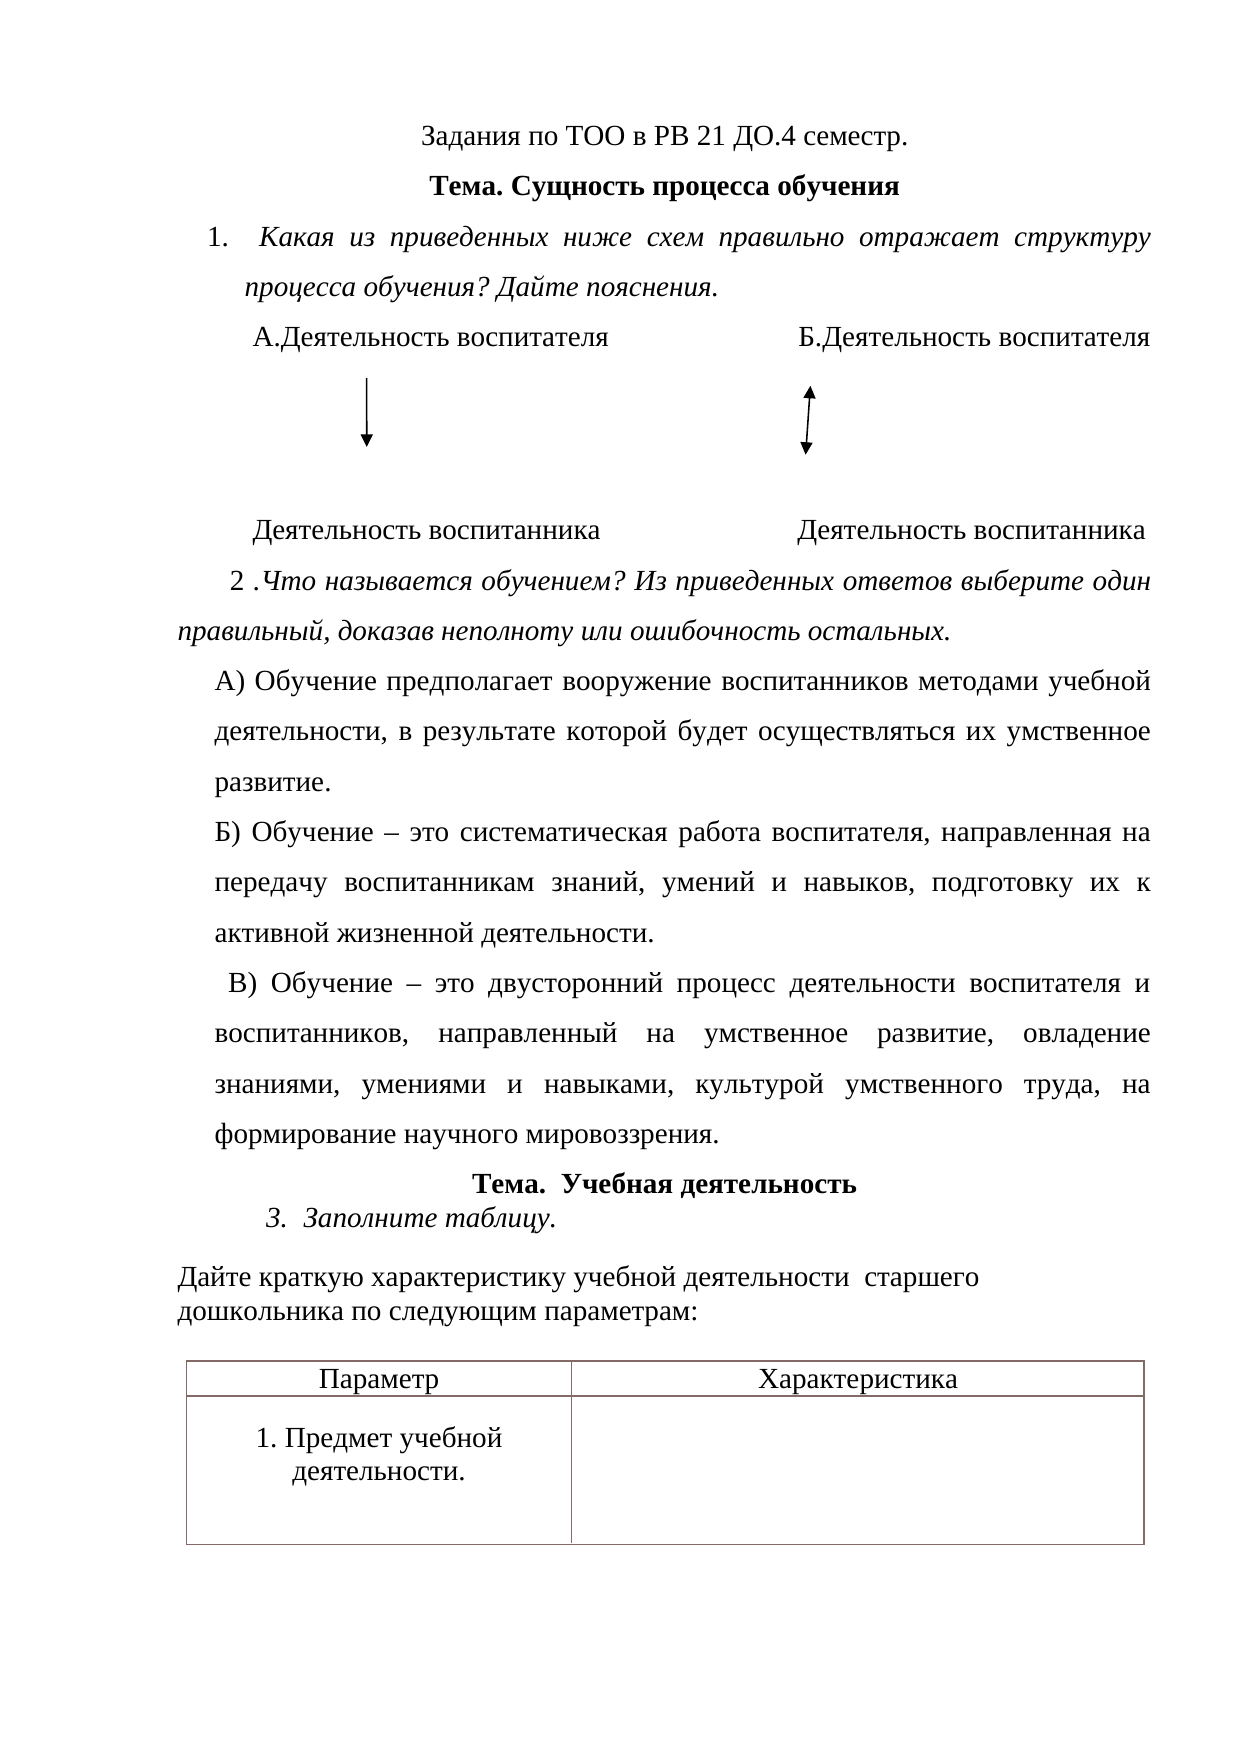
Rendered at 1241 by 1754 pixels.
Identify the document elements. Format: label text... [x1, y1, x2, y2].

text Тема. Учебная деятельность [177, 1166, 1152, 1200]
text Б) Обучение – это систематическая работа воспитателя, направленная на передачу воспитанникам знаний, умений и навыков, подготовку их к активной жизненной деятельности. [214, 814, 1152, 948]
table_cell 1. Предмет учебной деятельности. [187, 1397, 571, 1543]
table_header Параметр [187, 1362, 571, 1395]
list Какая из приведенных ниже схем правильно отражает структуру процесса обучения? Дайте пояснения. [207, 219, 1152, 303]
text Дайте краткую характеристику учебной деятельности старшего дошкольника по следующим параметрам: [177, 1259, 1152, 1326]
text А) Обучение предполагает вооружение воспитанников методами учебной деятельности, в результате которой будет осуществляться их умственное развитие. [214, 663, 1152, 797]
table_header Характеристика [572, 1362, 1143, 1395]
table_cell [572, 1397, 1143, 1543]
text В) Обучение – это двусторонний процесс деятельности воспитателя и воспитанников, направленный на умственное развитие, овладение знаниями, умениями и навыками, культурой умственного труда, на формирование научного мировоззрения. [214, 965, 1152, 1149]
list А.Деятельность воспитателя Б.Деятельность воспитателя [252, 319, 1152, 353]
text 2 .Что называется обучением? Из приведенных ответов выберите один правильный, доказав неполноту или ошибочность остальных. [177, 563, 1152, 646]
list Деятельность воспитанника Деятельность воспитанника [252, 512, 1152, 546]
list Заполните таблицу. [266, 1200, 1152, 1233]
text Задания по ТОО в РВ 21 ДО.4 семестр. [177, 118, 1152, 152]
text Тема. Сущность процесса обучения [177, 168, 1152, 202]
